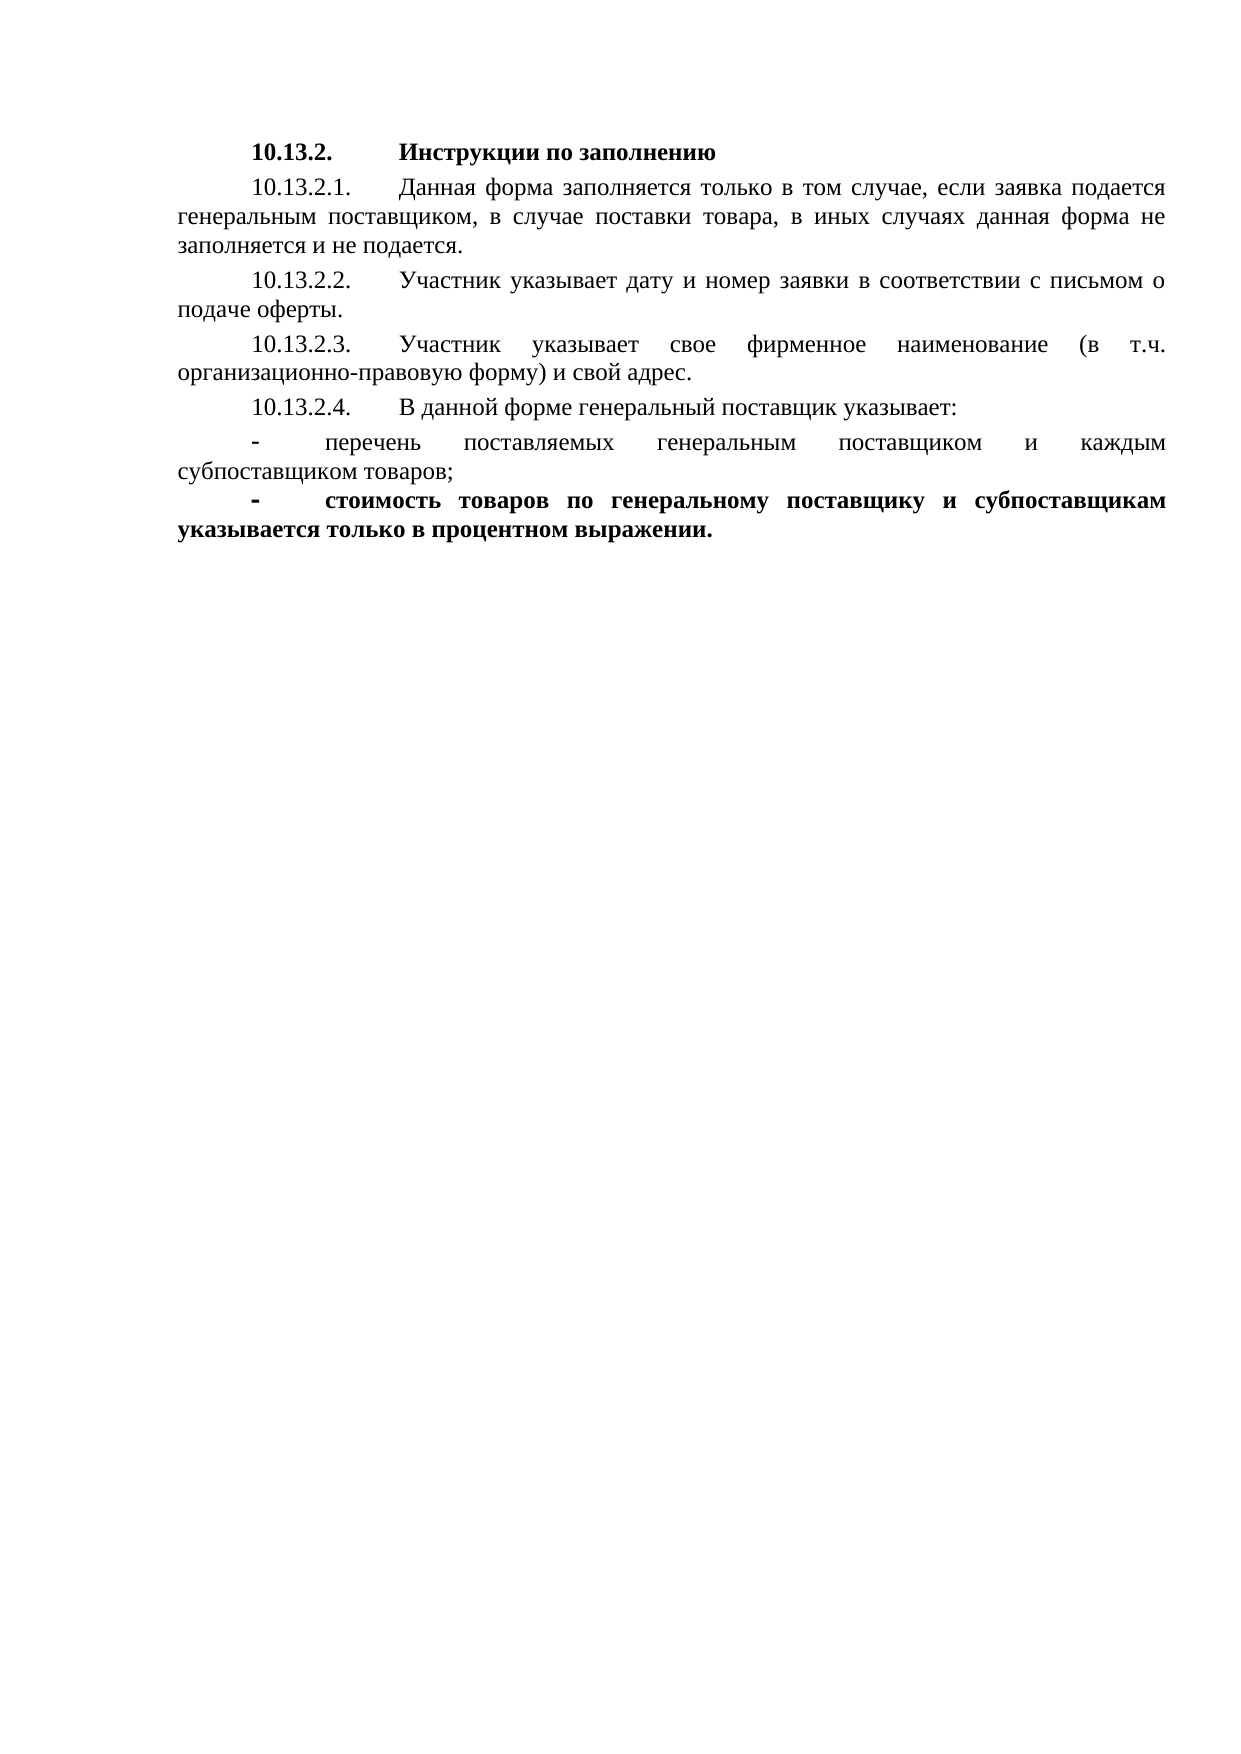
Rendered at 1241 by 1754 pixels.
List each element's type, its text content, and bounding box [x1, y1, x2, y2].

list перечень поставляемых генеральным поставщиком и каждым субпоставщиком товаров; [177, 427, 1167, 485]
list В данной форме генеральный поставщик указывает: [177, 392, 1167, 421]
list Данная форма заполняется только в том случае, если заявка подается генеральным поставщиком, в случае поставки товара, в иных случаях данная форма не заполняется и не подается. [177, 172, 1167, 259]
list Участник указывает дату и номер заявки в соответствии с письмом о подаче оферты. [177, 265, 1167, 322]
list стоимость товаров по генеральному поставщику и субпоставщикам указывается только в процентном выражении. [177, 485, 1167, 542]
list Инструкции по заполнению [177, 137, 1167, 166]
list Участник указывает свое фирменное наименование (в т.ч. организационно-правовую форму) и свой адрес. [177, 329, 1167, 386]
